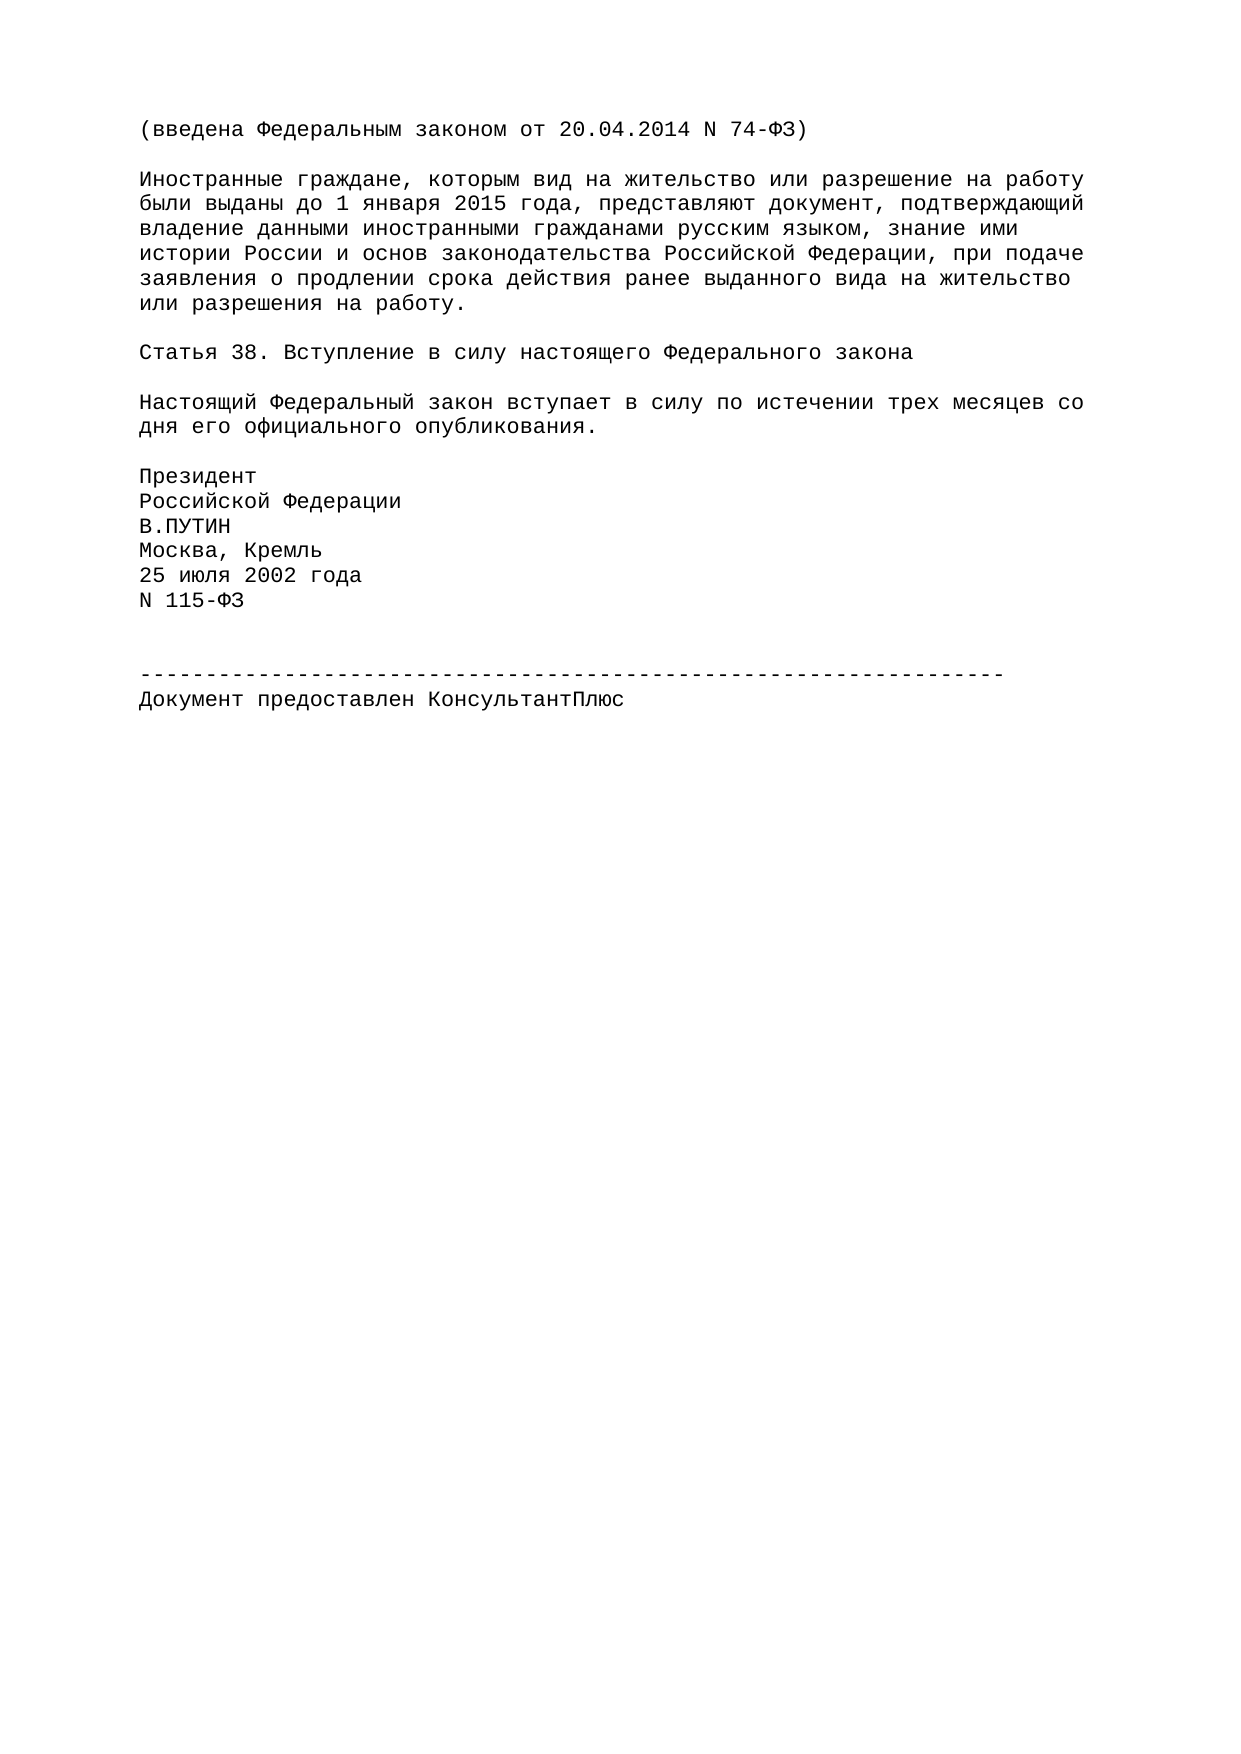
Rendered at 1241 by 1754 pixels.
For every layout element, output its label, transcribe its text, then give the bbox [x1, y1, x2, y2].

text Настоящий Федеральный закон вступает в силу по истечении трех месяцев со дня его официального опубликования. [139, 391, 1101, 440]
text N 115-ФЗ [139, 589, 1101, 614]
text Москва, Кремль [139, 539, 1101, 564]
text (введена Федеральным законом от 20.04.2014 N 74-ФЗ) [139, 118, 1101, 143]
text ------------------------------------------------------------------ [139, 663, 1101, 688]
text Иностранные граждане, которым вид на жительство или разрешение на работу были выданы до 1 января 2015 года, представляют документ, подтверждающий владение данными иностранными гражданами русским языком, знание ими истории России и основ законодательства Российской Федерации, при подаче заявления о продлении срока действия ранее выданного вида на жительство или разрешения на работу. [139, 168, 1101, 316]
text Президент [139, 465, 1101, 490]
text Российской Федерации [139, 490, 1101, 515]
text Статья 38. Вступление в силу настоящего Федерального закона [139, 341, 1101, 366]
text 25 июля 2002 года [139, 564, 1101, 589]
text В.ПУТИН [139, 515, 1101, 539]
text Документ предоставлен КонсультантПлюс [139, 688, 1101, 713]
